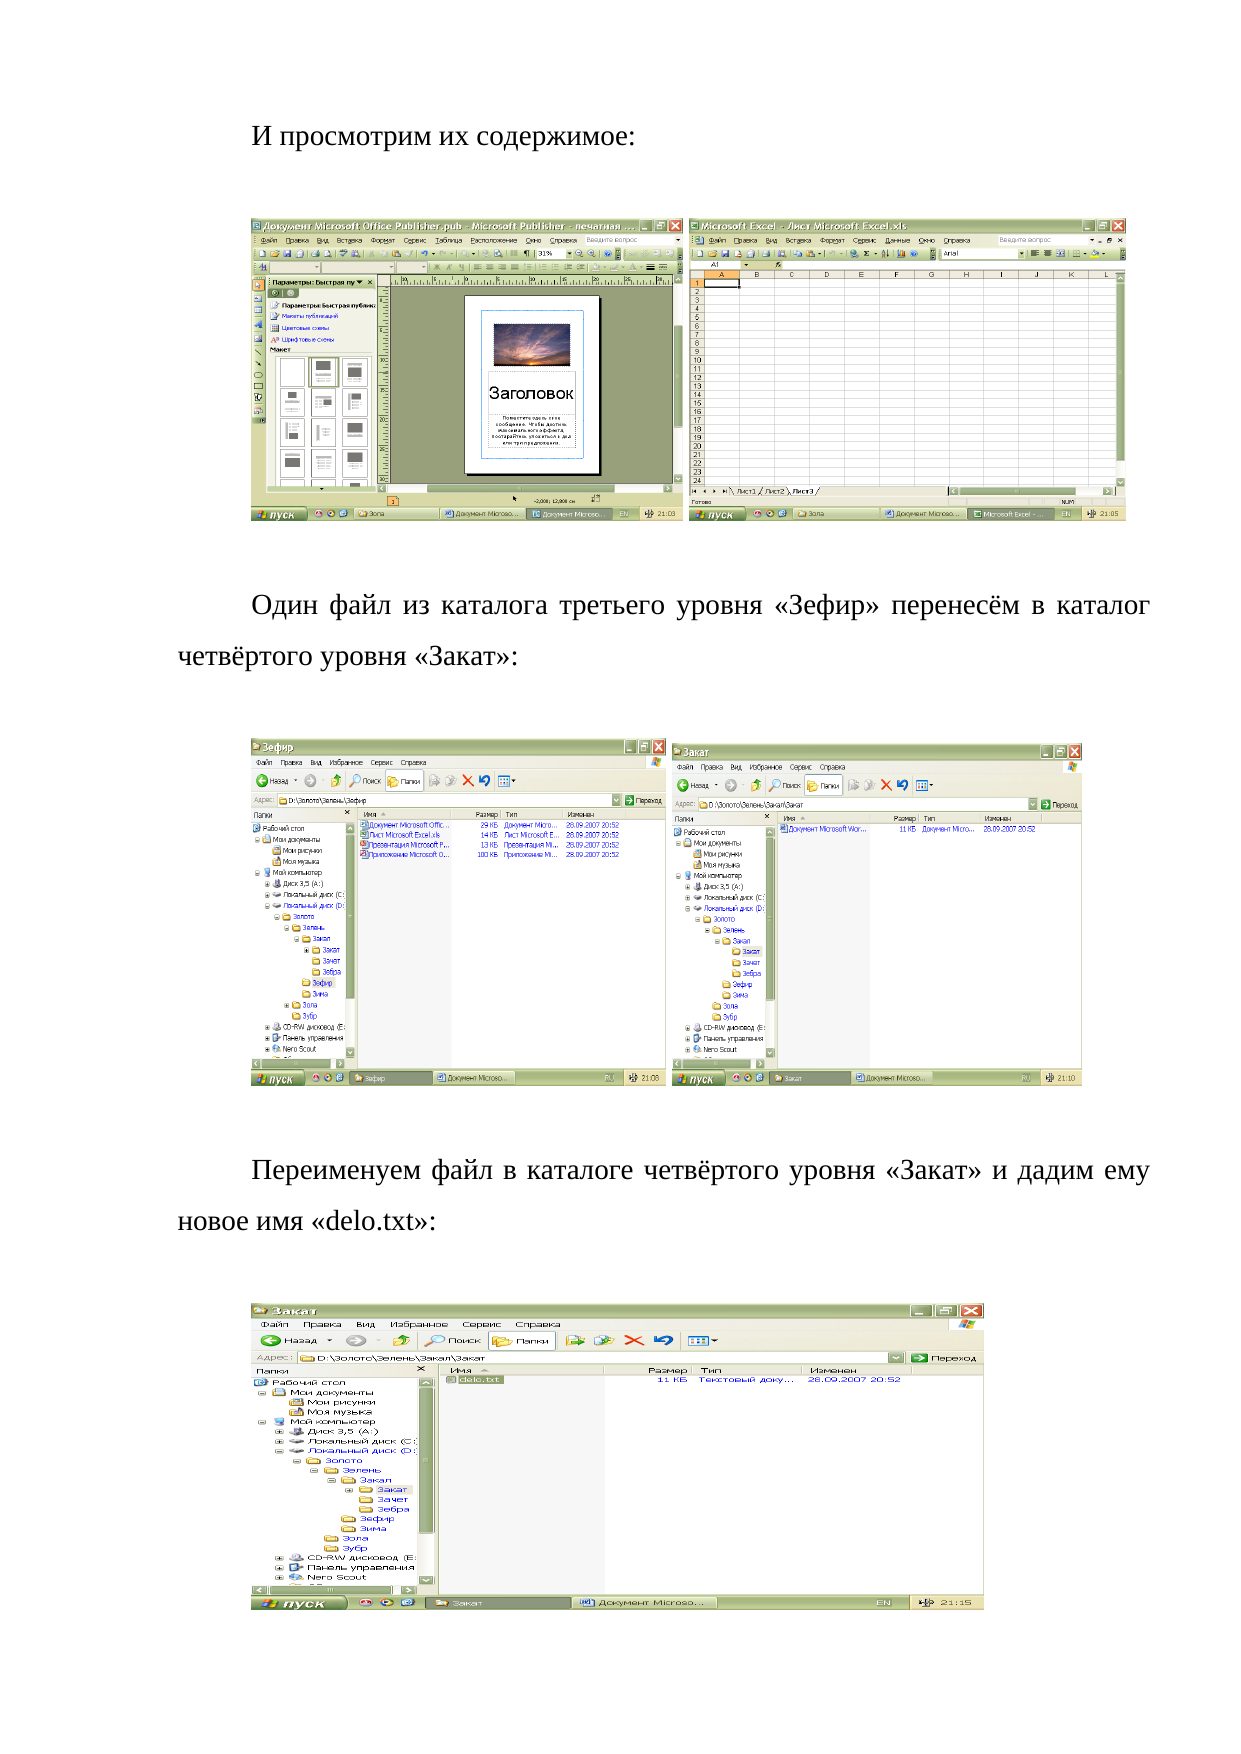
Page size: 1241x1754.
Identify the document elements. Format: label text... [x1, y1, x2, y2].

picture [251, 1303, 984, 1610]
text И просмотрим их содержимое: [177, 118, 1152, 152]
picture [672, 743, 1082, 1086]
picture [689, 218, 1126, 521]
text Переименуем файл в каталоге четвёртого уровня «Закат» и дадим ему новое имя «delo.txt»: [177, 1152, 1152, 1236]
text Один файл из каталога третьего уровня «Зефир» перенесём в каталог четвёртого уровня «Закат»: [177, 587, 1152, 671]
picture [251, 738, 666, 1086]
picture [251, 218, 683, 521]
